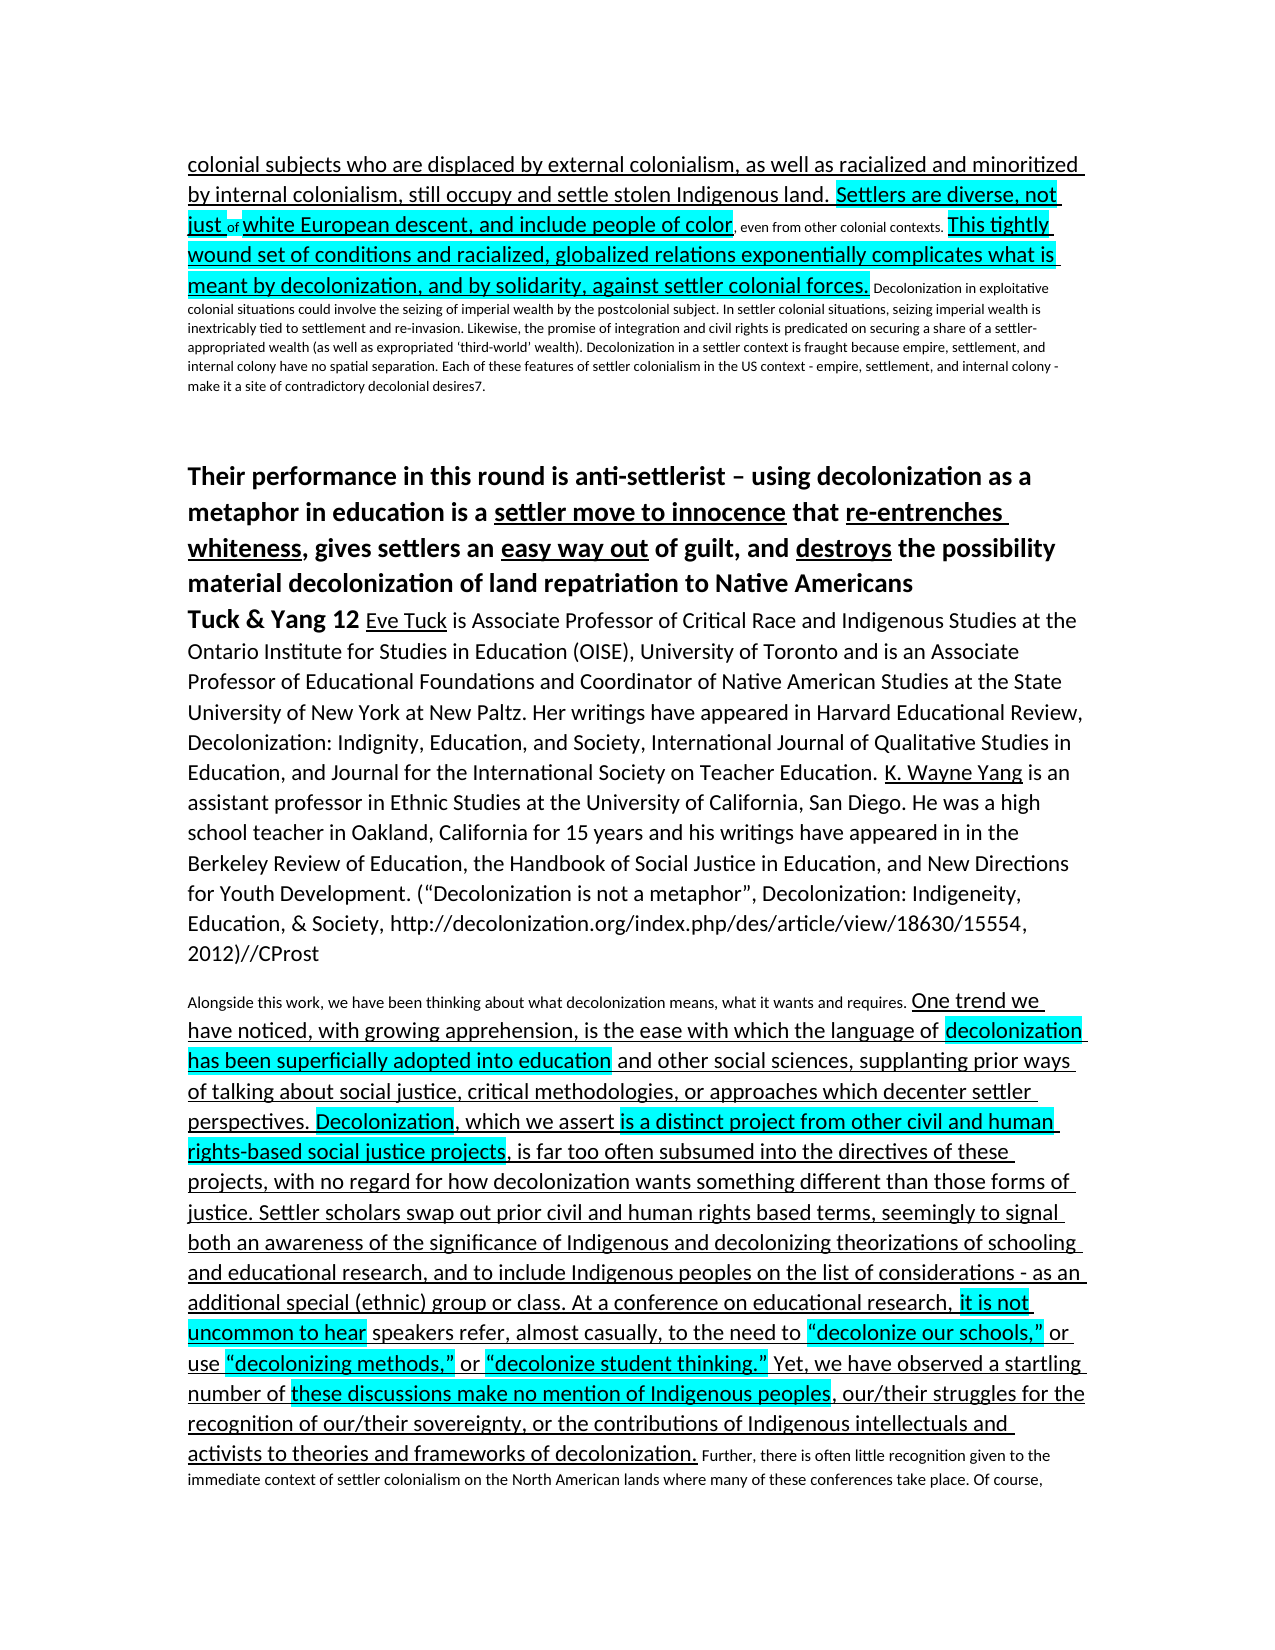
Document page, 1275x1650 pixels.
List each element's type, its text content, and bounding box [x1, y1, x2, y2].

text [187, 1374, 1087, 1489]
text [187, 1042, 1087, 1282]
subtitle Their performance in this round is anti-settlerist – using decolonization as a metaphor in education is a settler move to innocence that re-entrenches whiteness, gives settlers an easy way out of guilt, and destroys the possibility material decolonization of land repatriation to Native Americans [187, 459, 1087, 599]
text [187, 150, 1087, 395]
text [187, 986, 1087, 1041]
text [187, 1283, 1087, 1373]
text Tuck & Yang 12 Eve Tuck is Associate Professor of Critical Race and Indigenous Studies at the Ontario Institute for Studies in Education (OISE), University of Toronto and is an Associate Professor of Educational Foundations and Coordinator of Native American Studies at the State University of New York at New Paltz. Her writings have appeared in Harvard Educational Review, Decolonization: Indignity, Education, and Society, International Journal of Qualitative Studies in Education, and Journal for the International Society on Teacher Education. K. Wayne Yang is an assistant professor in Ethnic Studies at the University of California, San Diego. He was a high school teacher in Oakland, California for 15 years and his writings have appeared in in the Berkeley Review of Education, the Handbook of Social Justice in Education, and New Directions for Youth Development. (“Decolonization is not a metaphor”, Decolonization: Indigeneity, Education, & Society, http://decolonization.org/index.php/des/article/view/18630/15554, 2012)//CProst [187, 602, 1087, 967]
